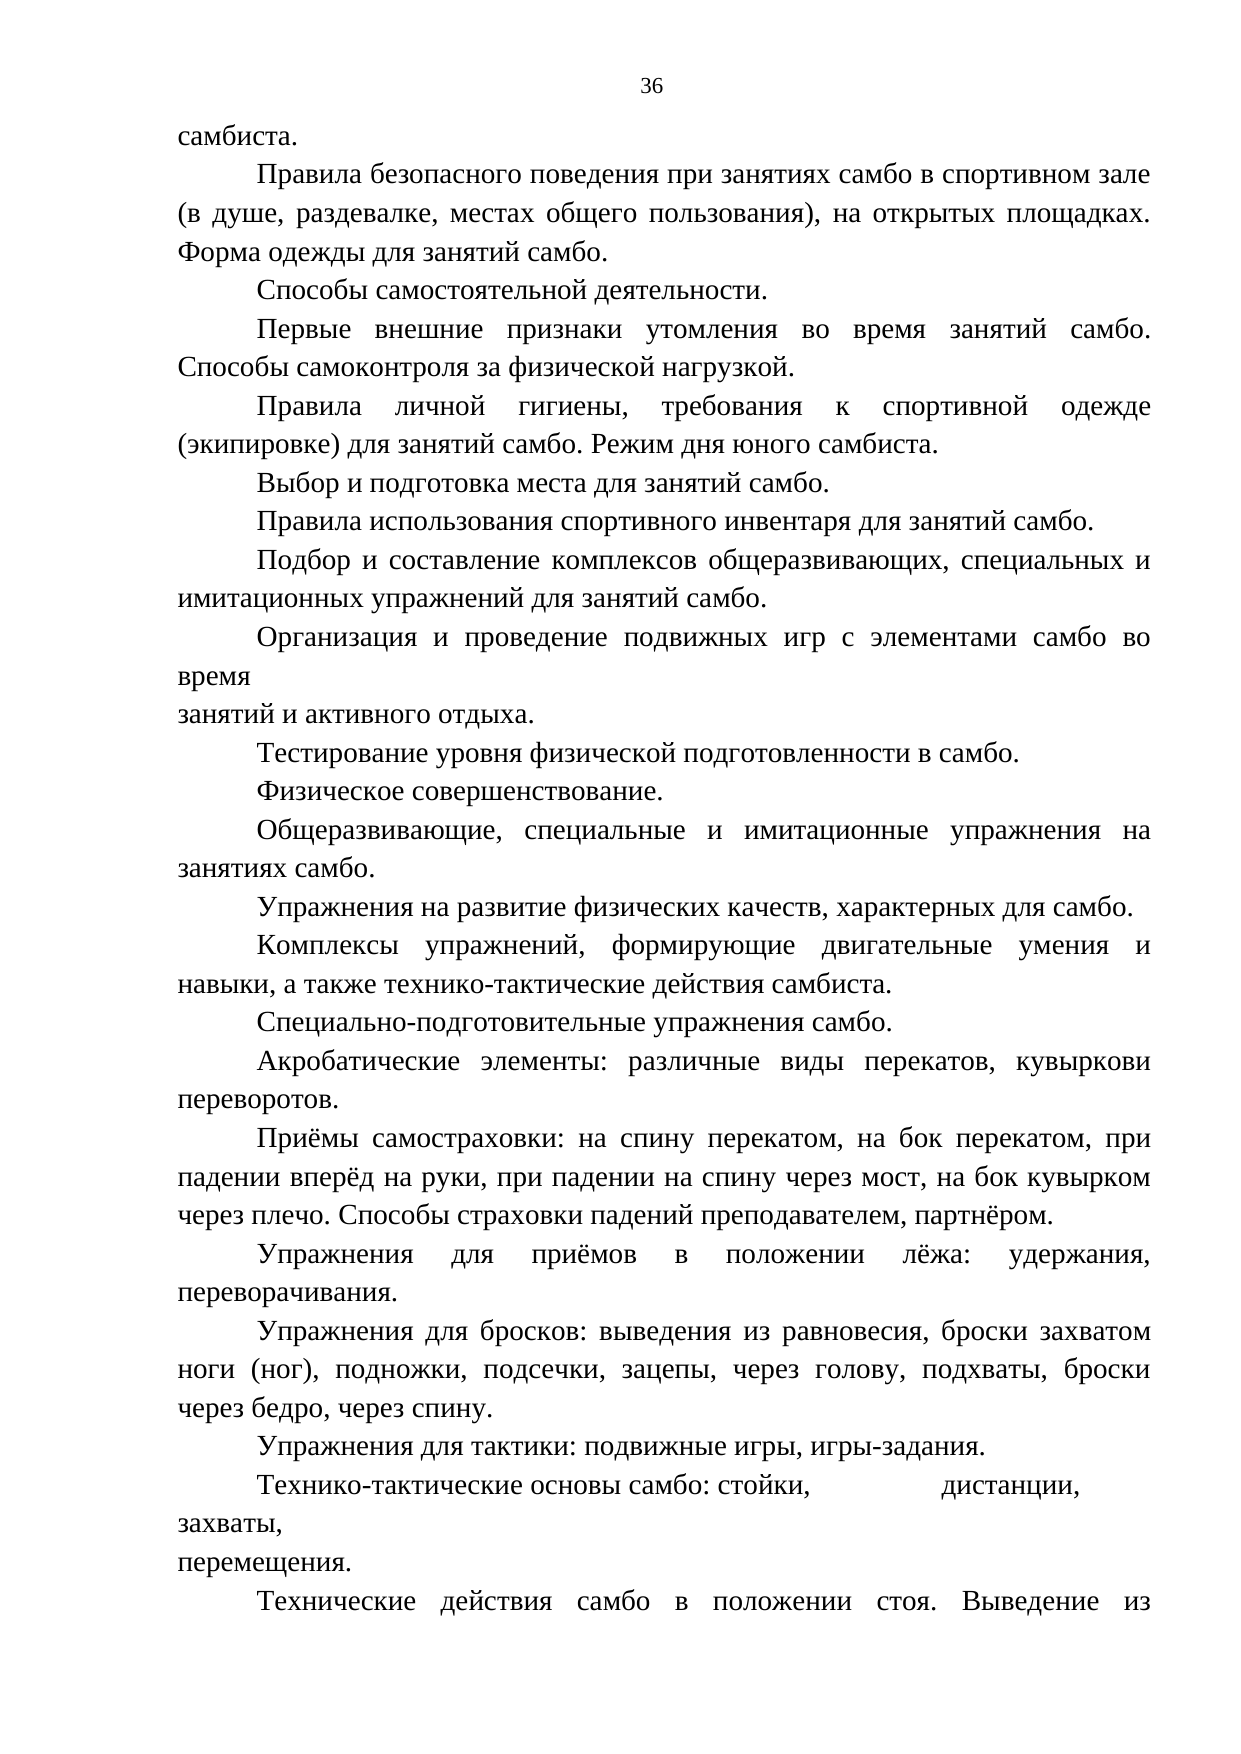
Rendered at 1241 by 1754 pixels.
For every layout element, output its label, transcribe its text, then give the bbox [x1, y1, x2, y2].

text Общеразвивающие, специальные и имитационные упражнения на занятиях самбо. [177, 812, 1152, 884]
text Тестирование уровня физической подготовленности в самбо. [177, 735, 1152, 768]
text Подбор и составление комплексов общеразвивающих, специальных и имитационных упражнений для занятий самбо. [177, 542, 1152, 614]
text Правила использования спортивного инвентаря для занятий самбо. [177, 503, 1152, 537]
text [177, 118, 1152, 152]
text Упражнения для приёмов в положении лёжа: удержания, переворачивания. [177, 1236, 1152, 1308]
text Способы самостоятельной деятельности. [177, 272, 1152, 306]
text перемещения. [177, 1544, 1152, 1578]
text Специально-подготовительные упражнения самбо. [177, 1004, 1152, 1038]
text Упражнения на развитие физических качеств, характерных для самбо. [177, 889, 1152, 922]
text Правила безопасного поведения при занятиях самбо в спортивном зале (в душе, раздевалке, местах общего пользования), на открытых площадках. Форма одежды для занятий самбо. [177, 157, 1152, 267]
text занятий и активного отдыха. [177, 696, 1152, 730]
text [177, 1583, 1152, 1616]
text Акробатические элементы: различные виды перекатов, кувыркови переворотов. [177, 1043, 1152, 1115]
text Упражнения для тактики: подвижные игры, игры-задания. [177, 1428, 1152, 1462]
text Технико-тактические основы самбо: стойки, дистанции, захваты, [177, 1467, 1152, 1539]
text Комплексы упражнений, формирующие двигательные умения и навыки, а также технико-тактические действия самбиста. [177, 927, 1152, 999]
text Выбор и подготовка места для занятий самбо. [177, 465, 1152, 498]
text Приёмы самостраховки: на спину перекатом, на бок перекатом, при падении вперёд на руки, при падении на спину через мост, на бок кувырком через плечо. Способы страховки падений преподавателем, партнёром. [177, 1120, 1152, 1231]
text Физическое совершенствование. [177, 773, 1152, 807]
text Организация и проведение подвижных игр с элементами самбо во время [177, 619, 1152, 691]
text Первые внешние признаки утомления во время занятий самбо. Способы самоконтроля за физической нагрузкой. [177, 311, 1152, 383]
text Упражнения для бросков: выведения из равновесия, броски захватом ноги (ног), подножки, подсечки, зацепы, через голову, подхваты, броски через бедро, через спину. [177, 1313, 1152, 1423]
text Правила личной гигиены, требования к спортивной одежде (экипировке) для занятий самбо. Режим дня юного самбиста. [177, 388, 1152, 460]
